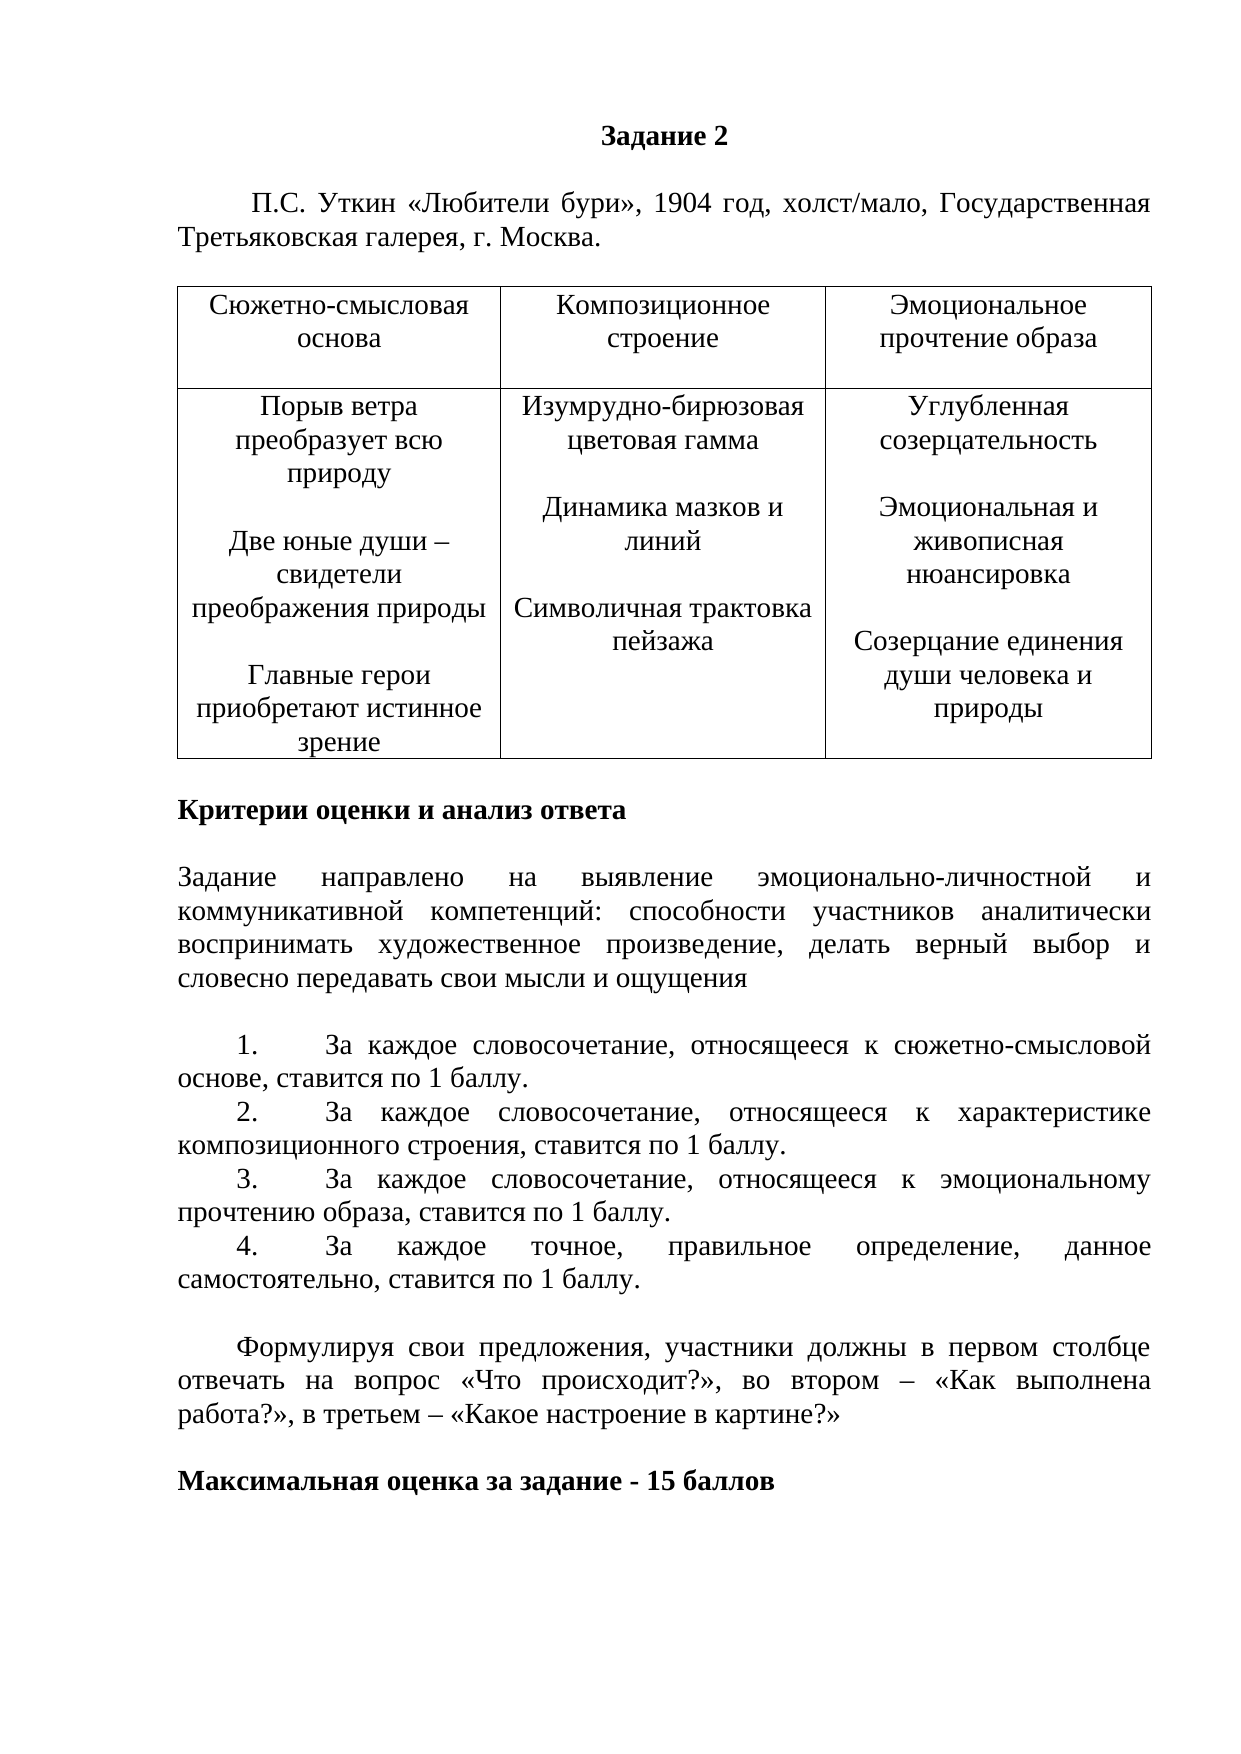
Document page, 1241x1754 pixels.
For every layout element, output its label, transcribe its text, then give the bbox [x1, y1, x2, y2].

table_header Сюжетно-смысловая основа [178, 287, 500, 387]
list За каждое точное, правильное определение, данное самостоятельно, ставится по 1 баллу. [177, 1228, 1152, 1295]
text Критерии оценки и анализ ответа [177, 792, 1152, 826]
text Задание направлено на выявление эмоционально-личностной и коммуникативной компетенций: способности участников аналитически воспринимать художественное произведение, делать верный выбор и словесно передавать свои мысли и ощущения [177, 859, 1152, 993]
text П.С. Уткин «Любители бури», 1904 год, холст/мало, Государственная Третьяковская галерея, г. Москва. [177, 185, 1152, 252]
text Максимальная оценка за задание - 15 баллов [177, 1463, 1152, 1496]
list Формулируя свои предложения, участники должны в первом столбце отвечать на вопрос «Что происходит?», во втором – «Как выполнена работа?», в третьем – «Какое настроение в картине?» [177, 1329, 1152, 1429]
table_cell Порыв ветра преобразует всю природу Две юные души – свидетели преображения природы Главные герои приобретают истинное зрение [178, 389, 500, 757]
table_cell Углубленная созерцательность Эмоциональная и живописная нюансировка Созерцание единения души человека и природы [826, 389, 1151, 757]
table_header Композиционное строение [501, 287, 825, 387]
list За каждое словосочетание, относящееся к сюжетно-смысловой основе, ставится по 1 баллу. [177, 1027, 1152, 1094]
list За каждое словосочетание, относящееся к характеристике композиционного строения, ставится по 1 баллу. [177, 1094, 1152, 1161]
text Задание 2 [177, 118, 1152, 152]
table_header Эмоциональное прочтение образа [826, 287, 1151, 387]
list За каждое словосочетание, относящееся к эмоциональному прочтению образа, ставится по 1 баллу. [177, 1161, 1152, 1228]
table_cell Изумрудно-бирюзовая цветовая гамма Динамика мазков и линий Символичная трактовка пейзажа [501, 389, 825, 757]
